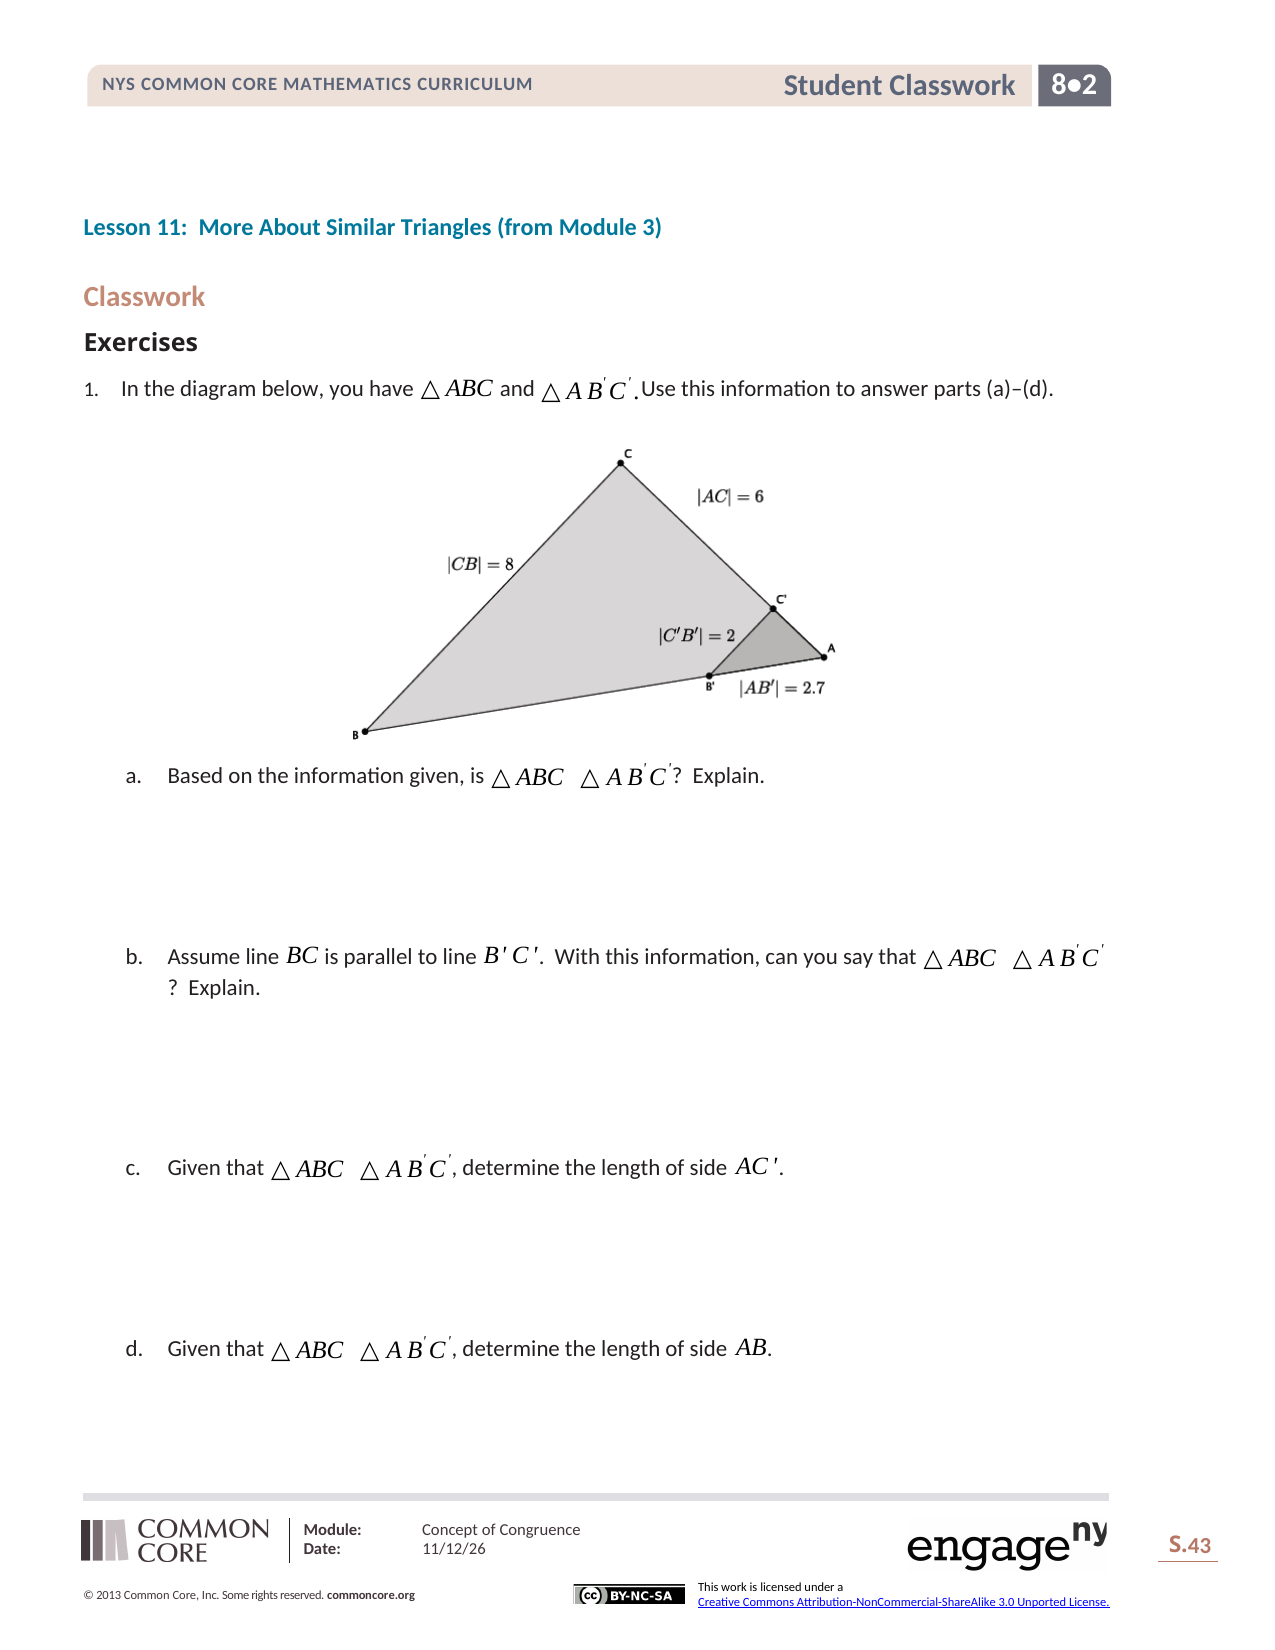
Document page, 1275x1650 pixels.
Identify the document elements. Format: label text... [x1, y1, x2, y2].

list In the diagram below, you have and Use this information to answer parts (a)–(d). [83, 373, 1108, 404]
text Classwork [83, 283, 1108, 312]
text Exercises [83, 325, 1108, 359]
list Given that , determine the length of side . [125, 1151, 1108, 1182]
list Given that , determine the length of side . [125, 1332, 1108, 1363]
list Assume line is parallel to line . With this information, can you say that ? Explain. [125, 940, 1108, 1001]
picture [572, 1584, 685, 1604]
list Based on the information given, is ? Explain. [125, 759, 1108, 790]
picture [906, 1518, 1107, 1573]
picture [81, 1517, 269, 1562]
picture [343, 442, 845, 752]
text Lesson 11: More About Similar Triangles (from Module 3) [83, 175, 1108, 246]
